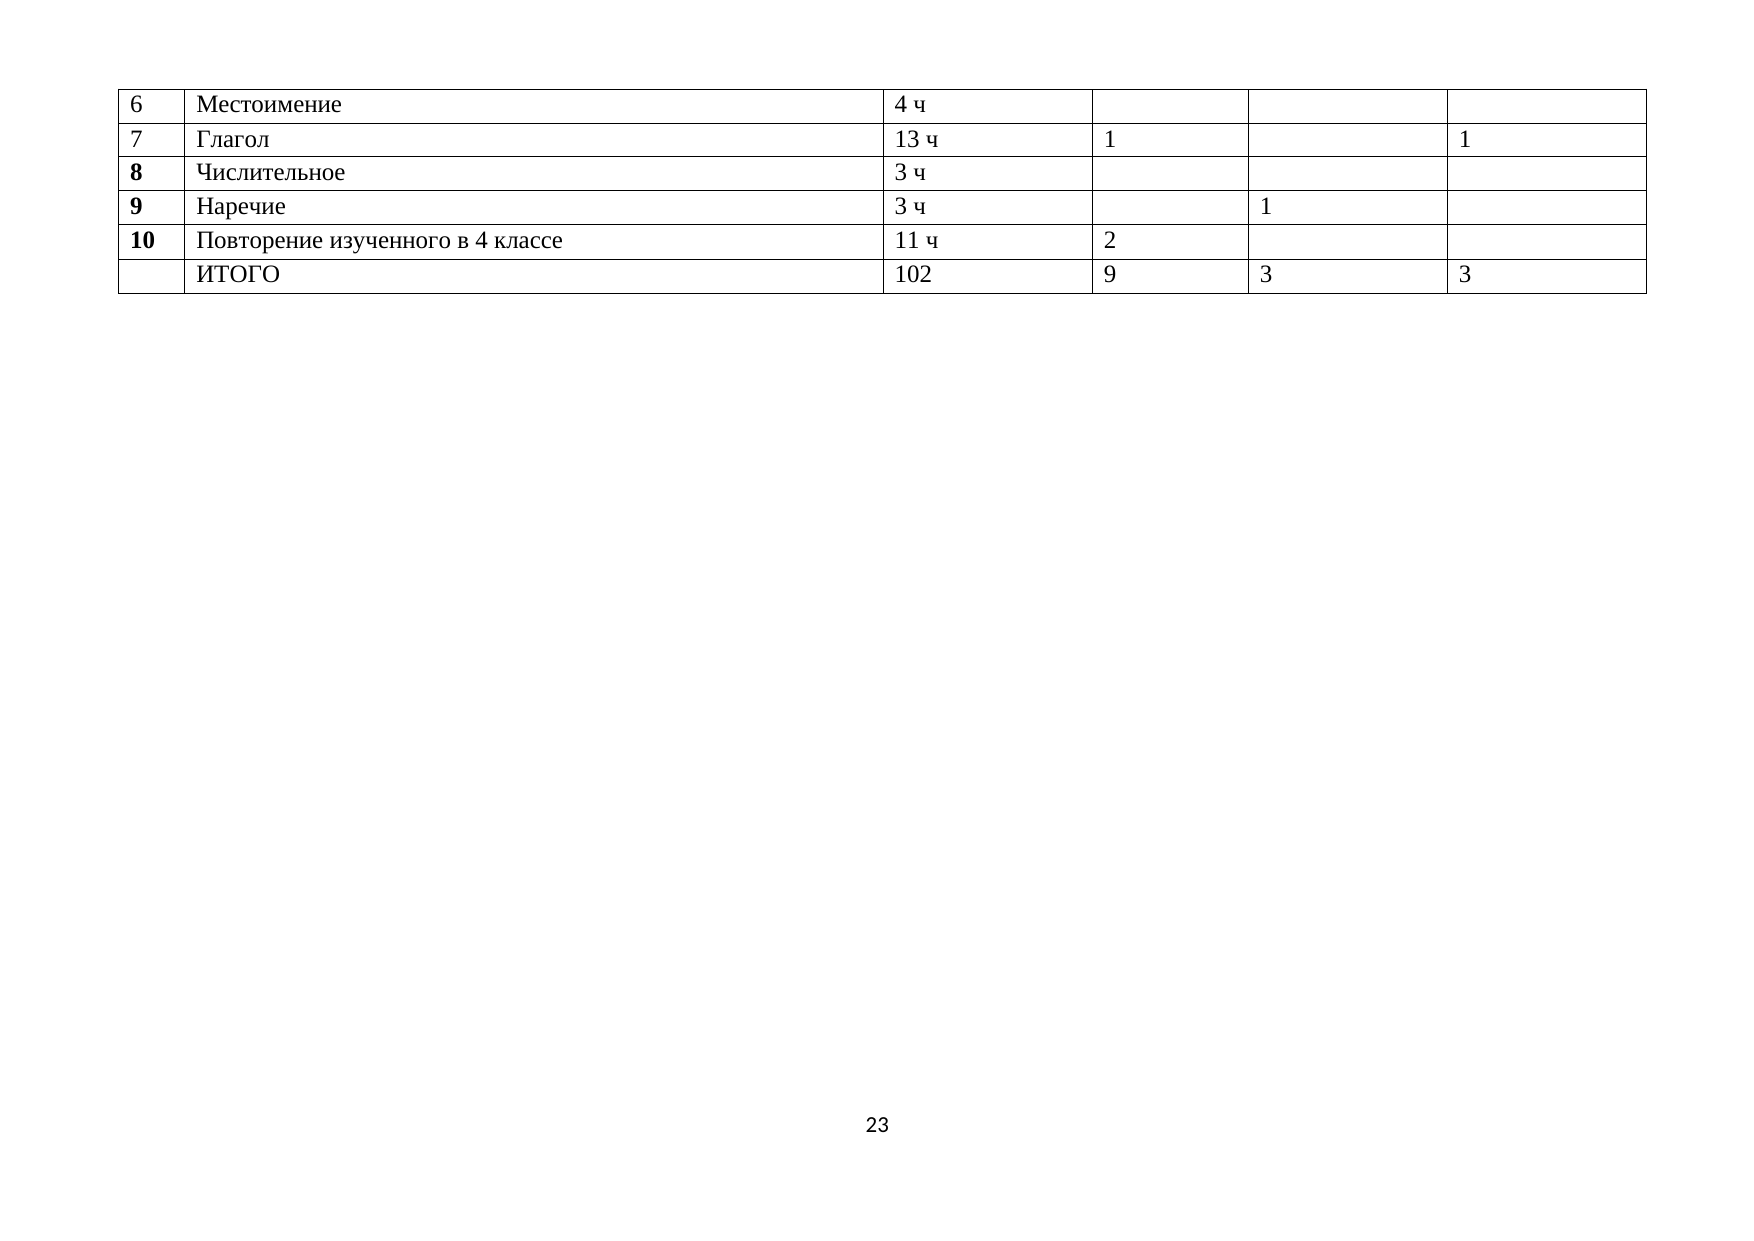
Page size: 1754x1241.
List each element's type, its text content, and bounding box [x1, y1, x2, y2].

table_cell Наречие [185, 191, 883, 224]
table_cell 4 ч [884, 90, 1092, 123]
table_cell 7 [119, 124, 184, 156]
table_cell [1249, 90, 1447, 123]
table_cell [1448, 225, 1646, 258]
table_cell Местоимение [185, 90, 883, 123]
table_cell 3 ч [884, 157, 1092, 190]
table_cell ИТОГО [185, 260, 883, 292]
table_cell 2 [1093, 225, 1248, 258]
table_cell 10 [119, 225, 184, 258]
table_cell Повторение изученного в 4 классе [185, 225, 883, 258]
table_cell [1249, 225, 1447, 258]
table_cell [1093, 191, 1248, 224]
table_cell 3 ч [884, 191, 1092, 224]
table_cell 102 [884, 260, 1092, 292]
table_cell 9 [119, 191, 184, 224]
table_cell [1448, 90, 1646, 123]
table_cell 1 [1249, 191, 1447, 224]
table_cell [1448, 191, 1646, 224]
table_cell 3 [1249, 260, 1447, 292]
table_cell 9 [1093, 260, 1248, 292]
table_cell 6 [119, 90, 184, 123]
table_cell Глагол [185, 124, 883, 156]
table_cell 3 [1448, 260, 1646, 292]
table_cell 11 ч [884, 225, 1092, 258]
table_cell [1249, 124, 1447, 156]
table_cell 1 [1448, 124, 1646, 156]
table_cell [1093, 157, 1248, 190]
table_cell 13 ч [884, 124, 1092, 156]
table_cell 1 [1093, 124, 1248, 156]
table_cell 8 [119, 157, 184, 190]
table_cell [1093, 90, 1248, 123]
table_cell [119, 260, 184, 292]
table_cell [1249, 157, 1447, 190]
table_cell Числительное [185, 157, 883, 190]
table_cell [1448, 157, 1646, 190]
